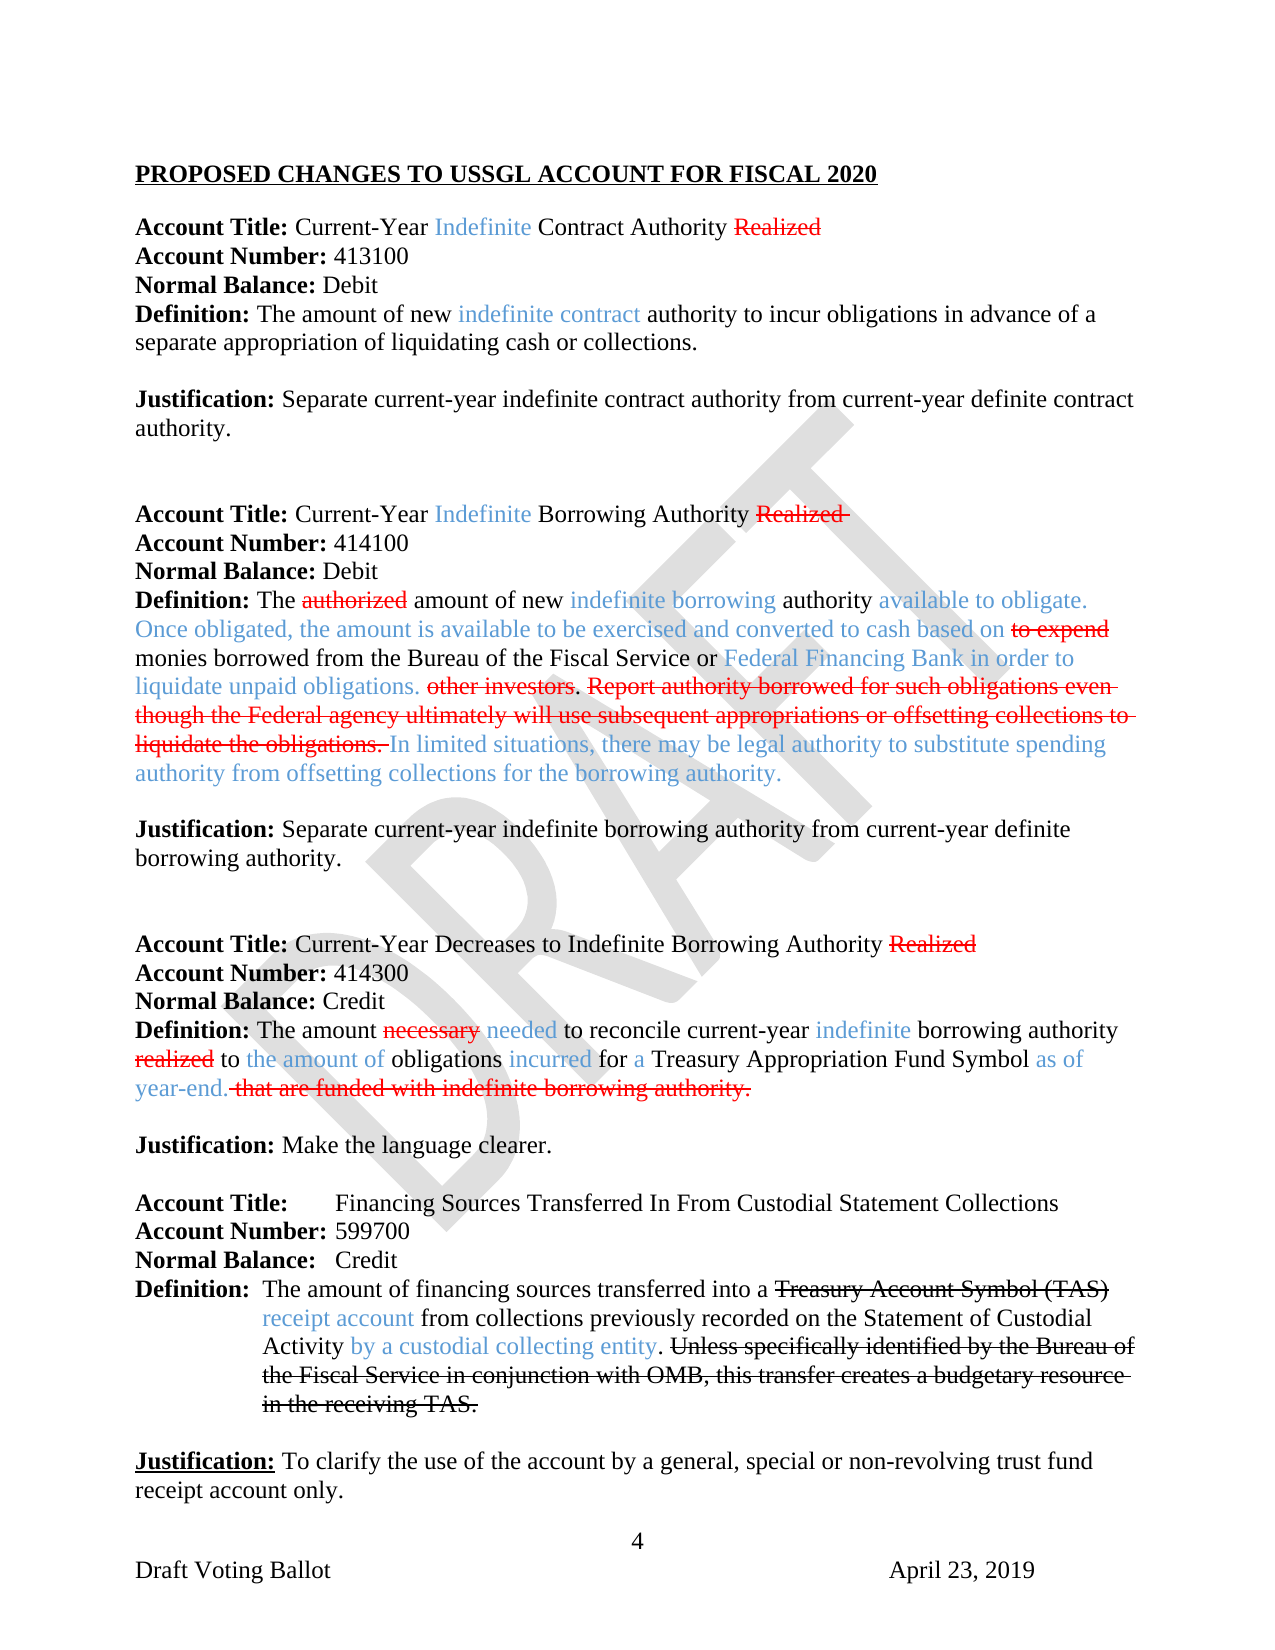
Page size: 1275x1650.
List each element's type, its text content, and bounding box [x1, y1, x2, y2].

text Account Number: 414300 [135, 958, 1140, 986]
text PROPOSED CHANGES TO USSGL ACCOUNT FOR FISCAL 2020 [135, 159, 1140, 187]
text Definition: The amount of new indefinite contract authority to incur obligations in advance of a separate appropriation of liquidating cash or collections. [135, 299, 1140, 356]
text Account Title: Current-Year Indefinite Contract Authority Realized [135, 212, 1140, 241]
text Account Number: 413100 [135, 241, 1140, 270]
text Normal Balance: Credit [135, 986, 1140, 1015]
text Definition: The authorized amount of new indefinite borrowing authority available to obligate. Once obligated, the amount is available to be exercised and converted to cash based on to expend monies borrowed from the Bureau of the Fiscal Service or Federal Financing Bank in order to liquidate unpaid obligations. other investors. Report authority borrowed for such obligations even though the Federal agency ultimately will use subsequent appropriations or offsetting collections to liquidate the obligations. In limited situations, there may be legal authority to substitute spending authority from offsetting collections for the borrowing authority. [135, 585, 1140, 786]
text Normal Balance: Debit [135, 270, 1140, 299]
text Account Title: Current-Year Decreases to Indefinite Borrowing Authority Realized [135, 929, 1140, 958]
text Account Number: 414100 [135, 528, 1140, 556]
text Account Number: 599700 [135, 1216, 1140, 1245]
text Normal Balance: Credit [135, 1245, 1140, 1274]
text Definition: The amount necessary needed to reconcile current-year indefinite borrowing authority realized to the amount of obligations incurred for a Treasury Appropriation Fund Symbol as of year-end. that are funded with indefinite borrowing authority. [135, 1015, 1140, 1101]
text Normal Balance: Debit [135, 556, 1140, 585]
text Justification: Make the language clearer. [135, 1130, 1140, 1159]
text Account Title: Current-Year Indefinite Borrowing Authority Realized [135, 499, 1140, 528]
text Definition: The amount of financing sources transferred into a Treasury Account Symbol (TAS) receipt account from collections previously recorded on the Statement of Custodial Activity by a custodial collecting entity. Unless specifically identified by the Bureau of the Fiscal Service in conjunction with OMB, this transfer creates a budgetary resource in the receiving TAS. [135, 1274, 1140, 1418]
text Justification: To clarify the use of the account by a general, special or non-revolving trust fund receipt account only. [135, 1446, 1140, 1504]
text Justification: Separate current-year indefinite borrowing authority from current-year definite borrowing authority. [135, 814, 1140, 871]
text Justification: Separate current-year indefinite contract authority from current-year definite contract authority. [135, 384, 1140, 441]
text Account Title: Financing Sources Transferred In From Custodial Statement Collections [135, 1188, 1140, 1216]
